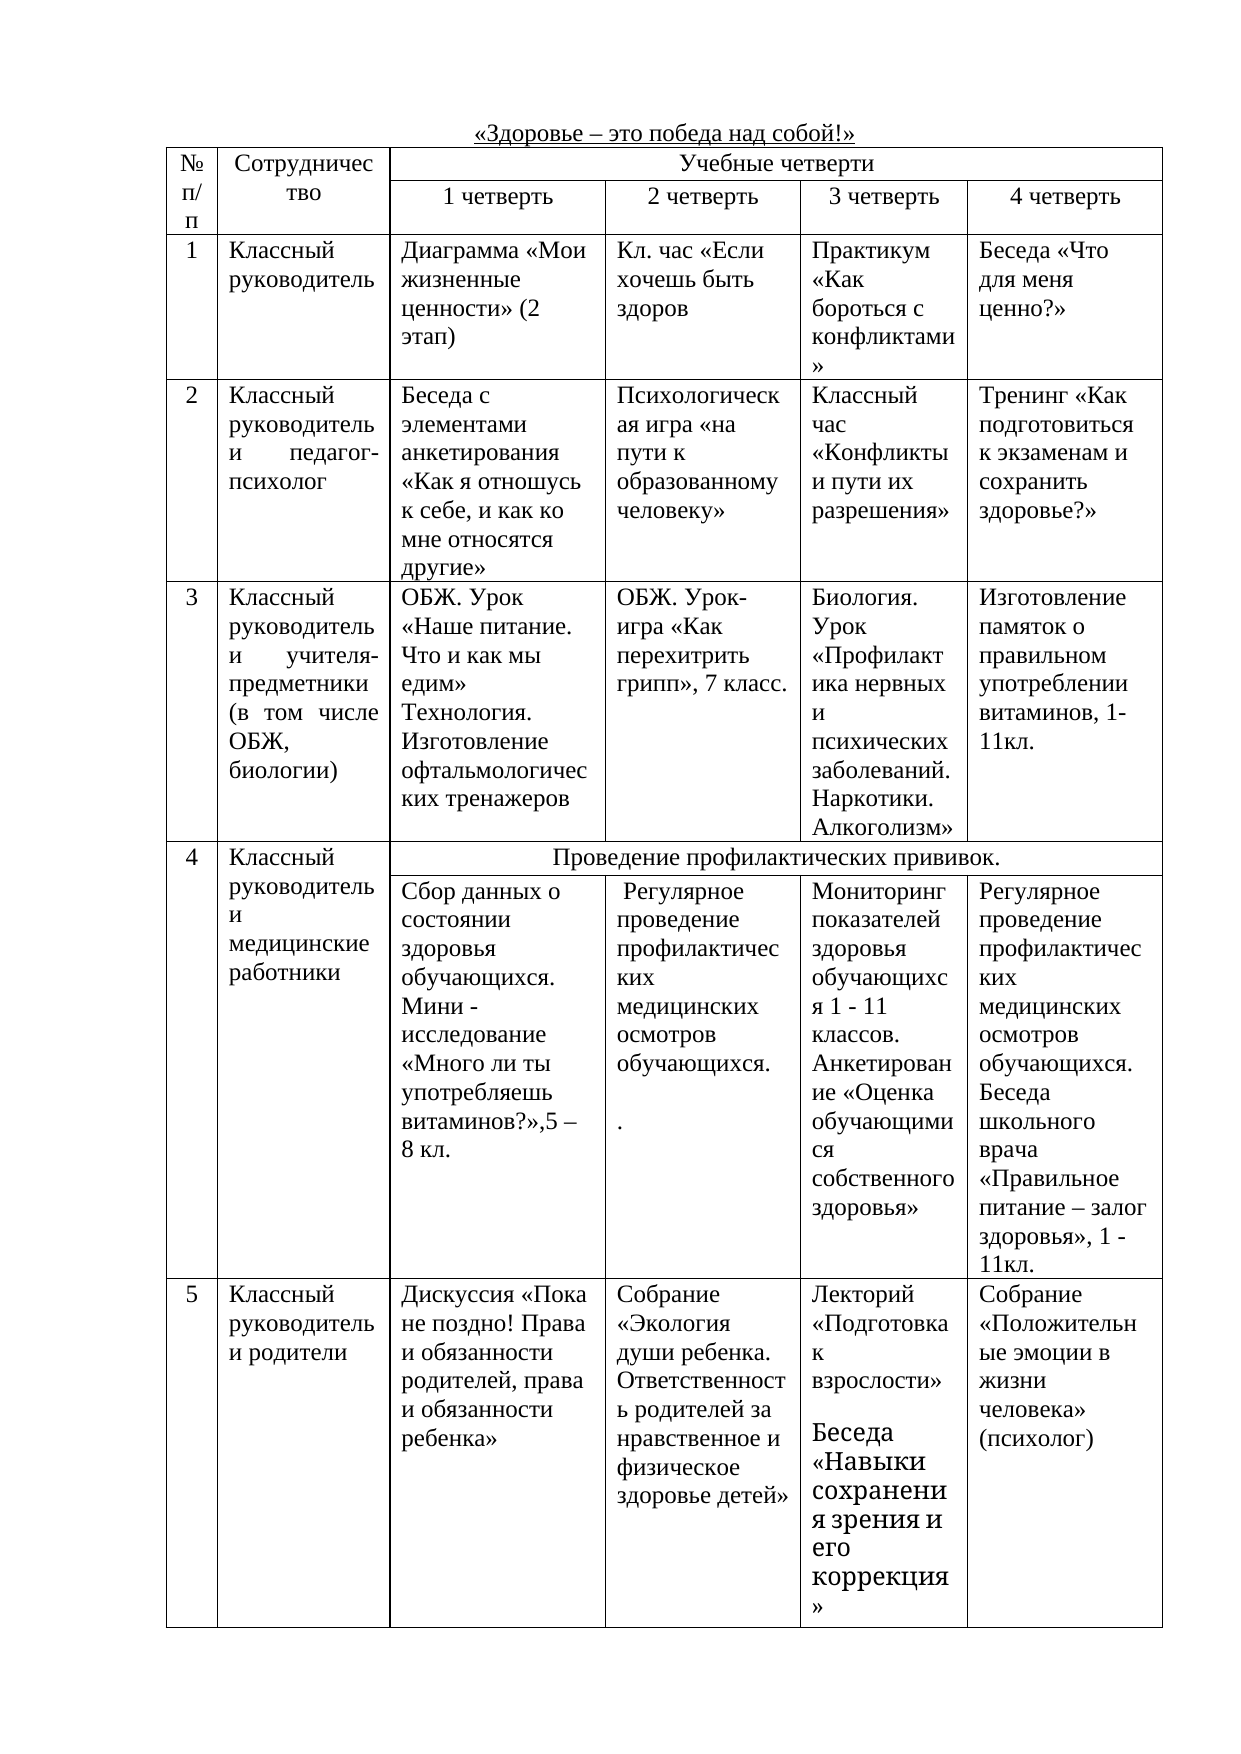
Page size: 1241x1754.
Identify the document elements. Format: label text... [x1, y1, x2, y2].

table_cell Беседа с элементами анкетирования «Как я отношусь к себе, и как ко мне относятся другие» [391, 380, 605, 581]
table_cell 1 [167, 235, 217, 379]
table_cell 1 четверть [391, 181, 605, 234]
table_cell Мониторинг показателей здоровья обучающихся 1 - 11 классов. Анкетирование «Оценка обучающимися собственного здоровья» [801, 876, 967, 1278]
table_cell Собрание «Положительные эмоции в жизни человека» (психолог) [968, 1279, 1162, 1627]
table_cell 5 [167, 1279, 217, 1627]
table_header № п/п [167, 148, 217, 234]
table_cell Психологическая игра «на пути к образованному человеку» [606, 380, 800, 581]
table_cell Регулярное проведение профилактических медицинских осмотров обучающихся. . [606, 876, 800, 1278]
table_cell Классный руководитель и медицинские работники [218, 842, 389, 1278]
table_cell Собрание «Экология души ребенка. Ответственность родителей за нравственное и физическое здоровье детей» [606, 1279, 800, 1627]
table_cell Практикум «Как бороться с конфликтами» [801, 235, 967, 379]
table_cell ОБЖ. Урок-игра «Как перехитрить грипп», 7 класс. [606, 582, 800, 841]
table_cell Дискуссия «Пока не поздно! Права и обязанности родителей, права и обязанности ребенка» [391, 1279, 605, 1627]
table_cell Беседа «Что для меня ценно?» [968, 235, 1162, 379]
table_cell 3 [167, 582, 217, 841]
table_cell Классный руководитель и родители [218, 1279, 389, 1627]
table_header Сотрудничество [218, 148, 389, 234]
table_cell 2 [167, 380, 217, 581]
table_cell Регулярное проведение профилактических медицинских осмотров обучающихся. Беседа школьного врача «Правильное питание – залог здоровья», 1 - 11кл. [968, 876, 1162, 1278]
table_cell 4 [167, 842, 217, 1278]
table_cell Классный руководитель и педагог-психолог [218, 380, 389, 581]
table_cell Биология. Урок «Профилактика нервных и психических заболеваний. Наркотики. Алкоголизм» [801, 582, 967, 841]
table_cell ОБЖ. Урок «Наше питание. Что и как мы едим» Технология. Изготовление офтальмологических тренажеров [391, 582, 605, 841]
table_cell Изготовление памяток о правильном употреблении витаминов, 1- 11кл. [968, 582, 1162, 841]
table_header Учебные четверти [391, 148, 1162, 180]
table_cell 2 четверть [606, 181, 800, 234]
table_cell Кл. час «Если хочешь быть здоров [606, 235, 800, 379]
table_cell Классный руководитель и учителя-предметники (в том числе ОБЖ, биологии) [218, 582, 389, 841]
table_cell Лекторий «Подготовка к взрослости» Беседа «Навыки сохранения зрения и его коррекция» [801, 1279, 967, 1627]
text «Здоровье – это победа над собой!» [177, 118, 1152, 147]
table_cell Классный руководитель [218, 235, 389, 379]
table_cell Проведение профилактических прививок. [391, 842, 1162, 875]
table_cell 3 четверть [801, 181, 967, 234]
table_cell Классный час «Конфликты и пути их разрешения» [801, 380, 967, 581]
table_cell 4 четверть [968, 181, 1162, 234]
table_cell Тренинг «Как подготовиться к экзаменам и сохранить здоровье?» [968, 380, 1162, 581]
table_cell Сбор данных о состоянии здоровья обучающихся. Мини - исследование «Много ли ты употребляешь витаминов?»,5 – 8 кл. [391, 876, 605, 1278]
table_cell Диаграмма «Мои жизненные ценности» (2 этап) [391, 235, 605, 379]
